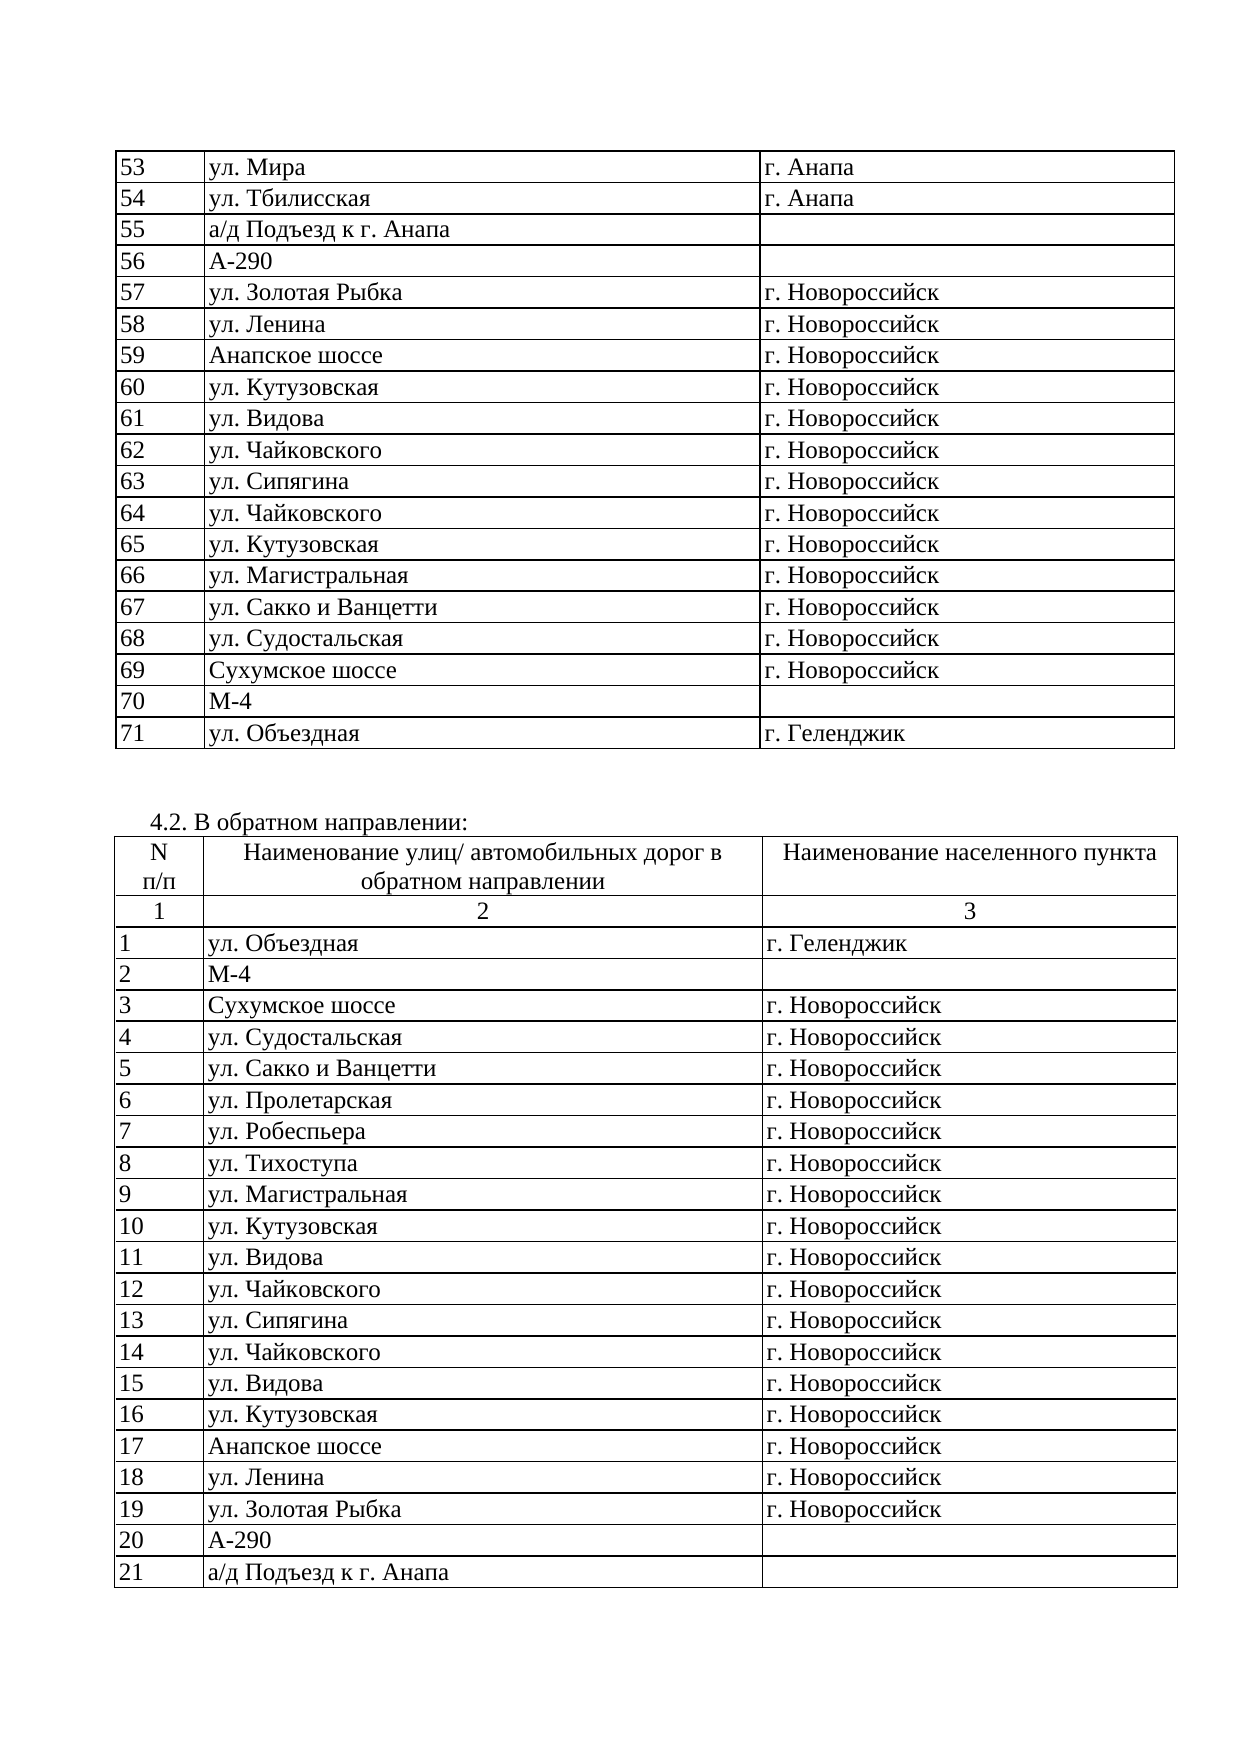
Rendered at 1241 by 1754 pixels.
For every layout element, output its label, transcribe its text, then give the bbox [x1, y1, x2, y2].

table_cell 67 [117, 592, 204, 622]
table_cell ул. Мира [205, 152, 759, 181]
table_cell 62 [117, 435, 204, 464]
table_cell 61 [117, 403, 204, 433]
table_cell ул. Чайковского [204, 1337, 762, 1366]
table_cell 10 [115, 1210, 203, 1241]
table_cell 18 [115, 1462, 203, 1492]
table_cell 2 [204, 896, 762, 926]
table_cell а/д Подъезд к г. Анапа [205, 215, 759, 244]
table_cell ул. Чайковского [205, 435, 759, 464]
table_cell 59 [117, 340, 204, 370]
table_cell 69 [117, 655, 204, 685]
table_cell ул. Чайковского [205, 498, 759, 527]
table_cell 3 [763, 895, 1177, 926]
table_cell ул. Судостальская [205, 623, 759, 653]
table_cell ул. Кутузовская [205, 529, 759, 559]
table_cell ул. Золотая Рыбка [205, 277, 759, 307]
table_cell 6 [115, 1084, 203, 1115]
table_cell г. Новороссийск [761, 623, 1174, 653]
table_cell г. Анапа [761, 183, 1174, 213]
table_cell ул. Сипягина [204, 1305, 762, 1335]
table_cell [761, 246, 1174, 276]
table_cell [763, 1555, 1177, 1587]
table_cell 16 [115, 1399, 203, 1429]
table_cell г. Новороссийск [763, 1115, 1177, 1146]
table_cell г. Новороссийск [761, 403, 1174, 433]
table_cell ул. Кутузовская [205, 372, 759, 402]
table_cell а/д Подъезд к г. Анапа [204, 1557, 762, 1587]
table_cell [763, 1524, 1177, 1555]
table_cell г. Новороссийск [761, 340, 1174, 370]
table_cell г. Новороссийск [763, 1146, 1177, 1178]
table_cell 66 [117, 561, 204, 590]
table_cell [763, 958, 1177, 989]
table_cell ул. Тбилисская [205, 183, 759, 213]
table_cell ул. Тихоступа [204, 1148, 762, 1178]
table_cell 21 [115, 1556, 203, 1587]
table_cell 8 [115, 1147, 203, 1178]
table_cell г. Новороссийск [763, 989, 1177, 1020]
table_cell 15 [115, 1368, 203, 1398]
table_cell г. Новороссийск [761, 372, 1174, 402]
table_cell М-4 [205, 686, 759, 716]
table_cell 12 [115, 1273, 203, 1303]
table_cell 2 [115, 959, 203, 989]
table_cell М-4 [204, 959, 762, 989]
table_cell г. Новороссийск [763, 1429, 1177, 1461]
table_cell Сухумское шоссе [204, 991, 762, 1020]
table_cell ул. Золотая Рыбка [204, 1494, 762, 1524]
table_cell [761, 686, 1174, 716]
table_cell ул. Объездная [205, 718, 759, 748]
table_cell А-290 [204, 1525, 762, 1555]
table_cell 1 [115, 927, 203, 957]
table_header Наименование улиц/ автомобильных дорог в обратном направлении [204, 837, 762, 894]
table_cell 1 [115, 896, 203, 926]
table_cell ул. Ленина [204, 1462, 762, 1492]
table_cell ул. Ленина [205, 309, 759, 339]
table_header Наименование населенного пункта [763, 837, 1177, 894]
table_cell ул. Пролетарская [204, 1085, 762, 1115]
table_cell г. Новороссийск [763, 1335, 1177, 1366]
table_cell Анапское шоссе [204, 1431, 762, 1461]
table_cell 20 [115, 1525, 203, 1555]
table_cell 5 [115, 1053, 203, 1083]
table_cell Сухумское шоссе [205, 655, 759, 685]
table_cell ул. Сипягина [205, 466, 759, 496]
table_cell 14 [115, 1336, 203, 1366]
table_cell г. Новороссийск [761, 592, 1174, 622]
table_cell 60 [117, 372, 204, 402]
table_cell г. Новороссийск [763, 1209, 1177, 1241]
table_cell г. Новороссийск [761, 498, 1174, 527]
table_cell 4 [115, 1021, 203, 1052]
table_cell А-290 [205, 246, 759, 276]
table_cell г. Новороссийск [761, 561, 1174, 590]
table_cell ул. Видова [204, 1368, 762, 1398]
table_cell 65 [117, 529, 204, 559]
table_cell ул. Кутузовская [204, 1211, 762, 1241]
table_cell ул. Судостальская [204, 1022, 762, 1052]
table_cell Анапское шоссе [205, 340, 759, 370]
table_cell 54 [117, 183, 204, 213]
table_cell г. Новороссийск [763, 1492, 1177, 1524]
table_header N п/п [115, 837, 203, 894]
table_cell г. Новороссийск [763, 1366, 1177, 1398]
table_cell г. Новороссийск [763, 1083, 1177, 1115]
table_cell г. Геленджик [763, 926, 1177, 957]
table_cell ул. Видова [204, 1242, 762, 1272]
table_cell 11 [115, 1242, 203, 1272]
table_cell ул. Сакко и Ванцетти [204, 1053, 762, 1083]
table_cell 71 [117, 718, 204, 748]
table_cell г. Новороссийск [761, 466, 1174, 496]
table_cell г. Новороссийск [763, 1304, 1177, 1335]
table_cell г. Новороссийск [761, 529, 1174, 559]
table_cell ул. Магистральная [205, 561, 759, 590]
table_cell 58 [117, 309, 204, 339]
table_cell 9 [115, 1179, 203, 1209]
table_cell г. Новороссийск [763, 1178, 1177, 1209]
table_cell г. Новороссийск [763, 1272, 1177, 1303]
table_cell г. Новороссийск [763, 1461, 1177, 1492]
table_cell 63 [117, 466, 204, 496]
table_cell 7 [115, 1116, 203, 1146]
table_cell г. Новороссийск [761, 277, 1174, 307]
table_cell 17 [115, 1430, 203, 1461]
table_cell 3 [115, 990, 203, 1020]
table_cell г. Новороссийск [763, 1020, 1177, 1052]
table_cell г. Новороссийск [763, 1241, 1177, 1272]
table_cell ул. Объездная [204, 928, 762, 957]
table_cell г. Геленджик [761, 718, 1174, 748]
table_cell г. Новороссийск [763, 1052, 1177, 1083]
table_cell [761, 215, 1174, 244]
table_cell ул. Робеспьера [204, 1116, 762, 1146]
table_cell 53 [117, 152, 204, 181]
table_cell 68 [117, 623, 204, 653]
table_cell г. Новороссийск [761, 435, 1174, 464]
table_cell ул. Магистральная [204, 1179, 762, 1209]
table_cell ул. Видова [205, 403, 759, 433]
table_cell 13 [115, 1305, 203, 1335]
table_cell 57 [117, 277, 204, 307]
table_cell г. Новороссийск [763, 1398, 1177, 1429]
table_cell 19 [115, 1493, 203, 1524]
text 4.2. В обратном направлении: [150, 807, 1090, 836]
table_cell ул. Кутузовская [204, 1400, 762, 1429]
table_cell г. Анапа [761, 152, 1174, 181]
table_cell г. Новороссийск [761, 655, 1174, 685]
table_cell 55 [117, 215, 204, 244]
table_cell ул. Сакко и Ванцетти [205, 592, 759, 622]
table_cell 70 [117, 686, 204, 716]
table_cell ул. Чайковского [204, 1274, 762, 1303]
table_cell 64 [117, 498, 204, 527]
table_cell 56 [117, 246, 204, 276]
table_cell г. Новороссийск [761, 309, 1174, 339]
